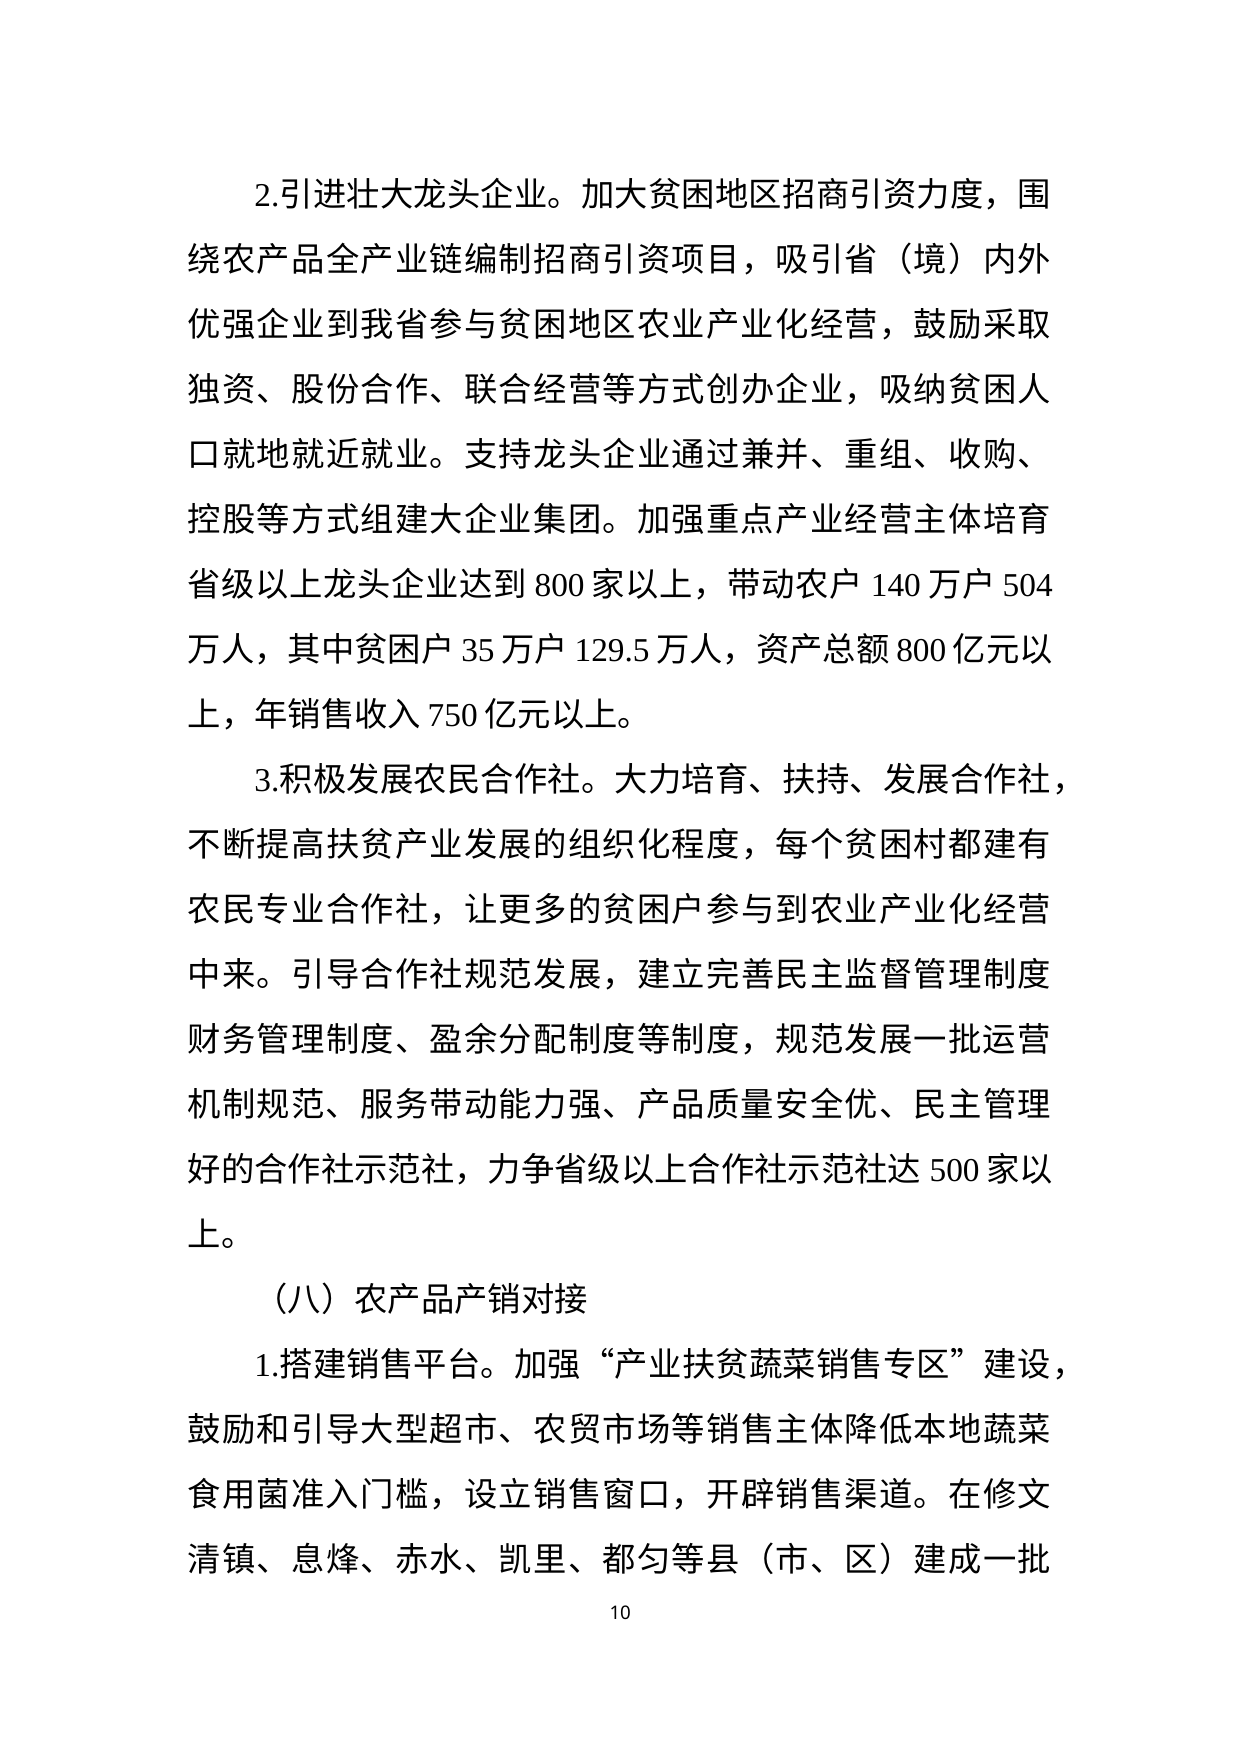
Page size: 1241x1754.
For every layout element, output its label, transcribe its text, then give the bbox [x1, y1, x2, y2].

text （八）农产品产销对接 [187, 1265, 1053, 1330]
text 2.引进壮大龙头企业。加大贫困地区招商引资力度，围绕农产品全产业链编制招商引资项目，吸引省（境）内外优强企业到我省参与贫困地区农业产业化经营，鼓励采取独资、股份合作、联合经营等方式创办企业，吸纳贫困人口就地就近就业。支持龙头企业通过兼并、重组、收购、控股等方式组建大企业集团。加强重点产业经营主体培育，省级以上龙头企业达到800家以上，带动农户140万户504万人，其中贫困户35万户129.5万人，资产总额800亿元以上，年销售收入750亿元以上。 [187, 160, 1053, 745]
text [187, 1330, 1053, 1590]
text 3.积极发展农民合作社。大力培育、扶持、发展合作社，不断提高扶贫产业发展的组织化程度，每个贫困村都建有农民专业合作社，让更多的贫困户参与到农业产业化经营中来。引导合作社规范发展，建立完善民主监督管理制度、财务管理制度、盈余分配制度等制度，规范发展一批运营机制规范、服务带动能力强、产品质量安全优、民主管理好的合作社示范社，力争省级以上合作社示范社达500家以上。 [187, 745, 1053, 1265]
